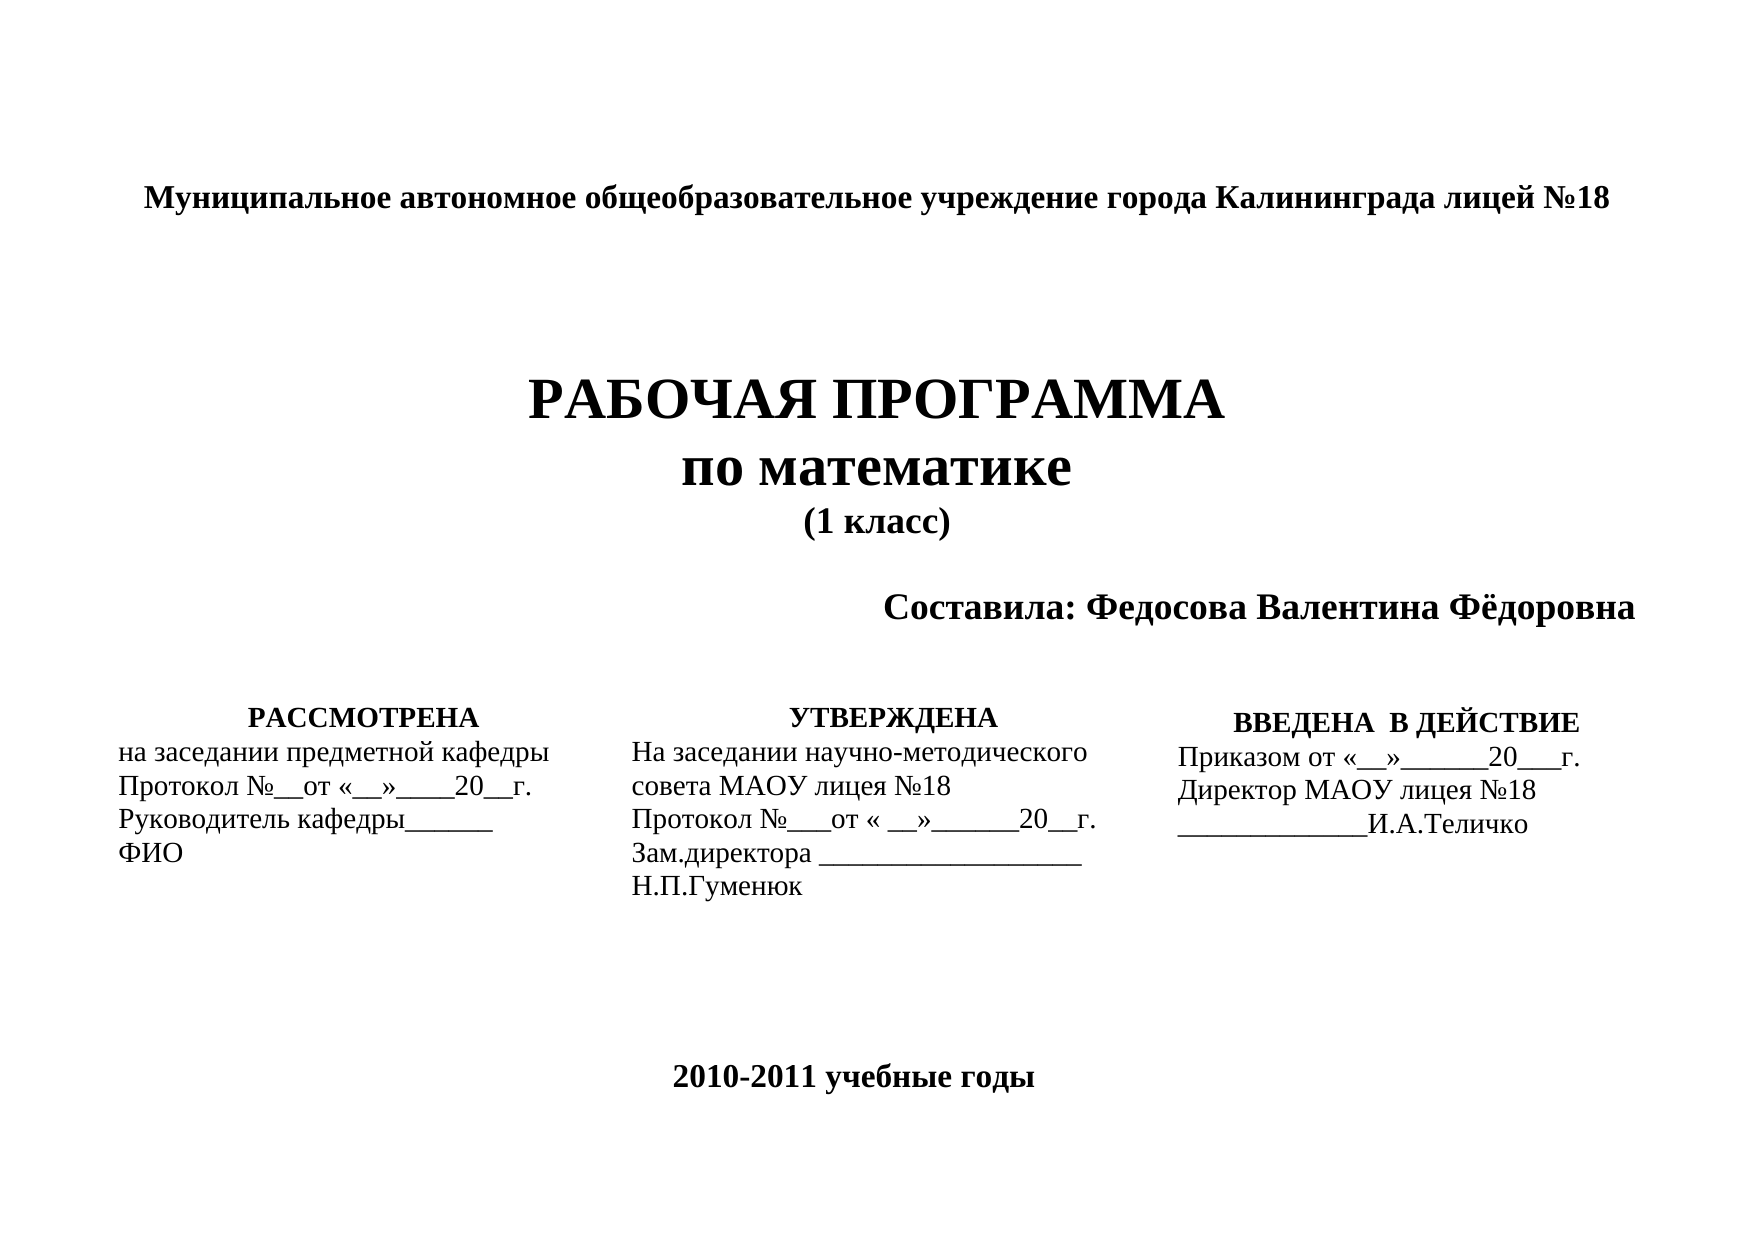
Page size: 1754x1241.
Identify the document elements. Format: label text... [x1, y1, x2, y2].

text Составила: Федосова Валентина Фёдоровна [118, 584, 1636, 628]
table_header УТВЕРЖДЕНА На заседании научно-методического совета МАОУ лицея №18 Протокол №___от « __»______20__г. Зам.директора __________________ Н.П.Гуменюк [621, 667, 1166, 940]
table_header РАССМОТРЕНА на заседании предметной кафедры Протокол №__от «__»____20__г. Руководитель кафедры______ ФИО [107, 667, 620, 940]
text Муниципальное автономное общеобразовательное учреждение города Калининграда лицей №18 [118, 177, 1636, 216]
table_header ВВЕДЕНА В ДЕЙСТВИЕ Приказом от «__»______20___г. Директор МАОУ лицея №18 _____________И.А.Теличко [1167, 667, 1647, 940]
text по математике [118, 431, 1636, 498]
text (1 класс) [118, 498, 1636, 541]
text 2010-2011 учебные годы [672, 1056, 1636, 1094]
text РАБОЧАЯ ПРОГРАММА [118, 364, 1636, 431]
